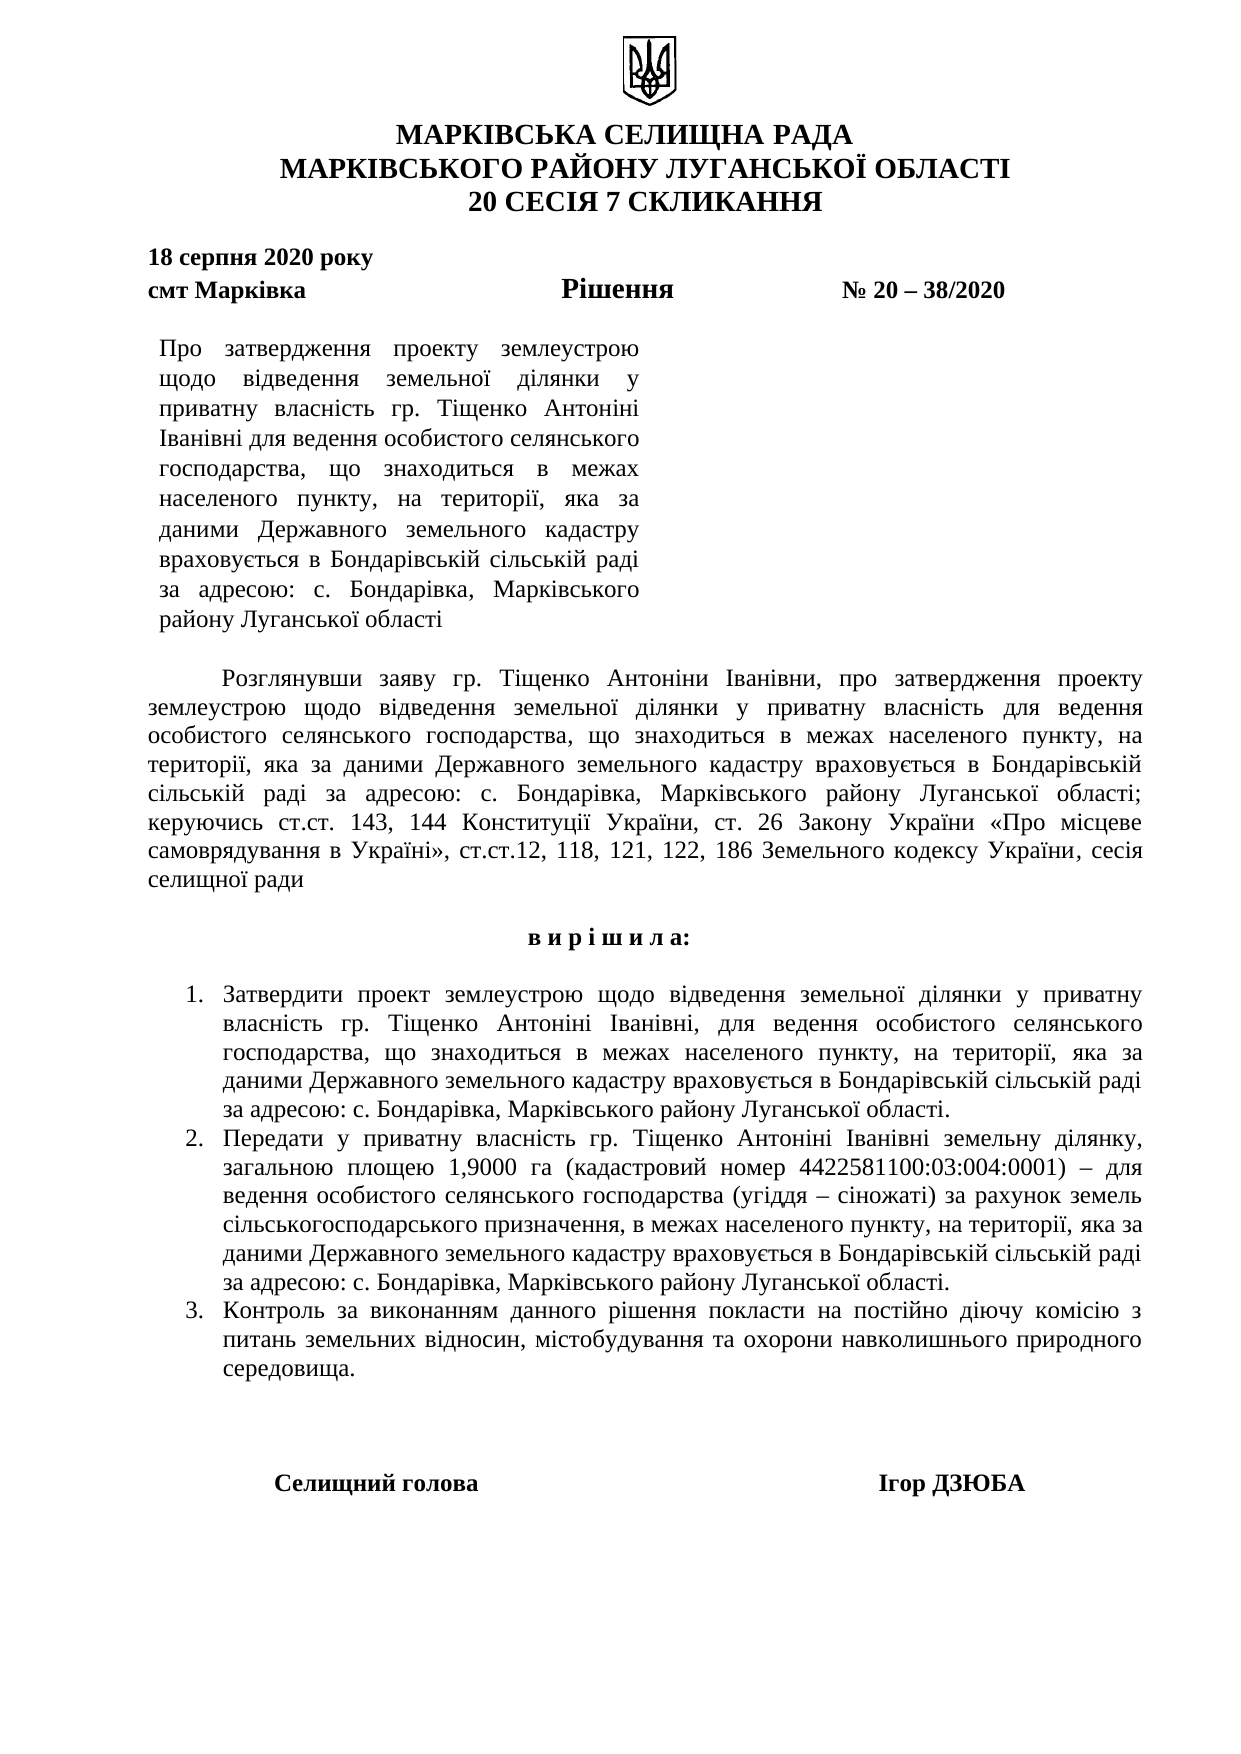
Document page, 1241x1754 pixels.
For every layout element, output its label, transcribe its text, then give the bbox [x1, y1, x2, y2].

list Передати у приватну власність гр. Тіщенко Антоніні Іванівні земельну ділянку, загальною площею 1,9000 га (кадастровий номер 4422581100:03:004:0001) – для ведення особистого селянського господарства (угіддя – сіножаті) за рахунок земель сільськогосподарського призначення, в межах населеного пункту, на території, яка за даними Державного земельного кадастру враховується в Бондарівській сільській раді за адресою: с. Бондарівка, Марківського району Луганської області. [185, 1123, 1143, 1295]
list Контроль за виконанням данного рішення покласти на постійно діючу комісію з питань земельних відносин, містобудування та охорони навколишнього природного середовища. [185, 1295, 1143, 1382]
subtitle МАРКІВСЬКОГО РАЙОНУ ЛУГАНСЬКОЇ ОБЛАСТІ [148, 151, 1143, 184]
subtitle МАРКІВСЬКА СЕЛИЩНА РАДА [148, 117, 1143, 151]
text Розглянувши заяву гр. Тіщенко Антоніни Іванівни, про затвердження проекту землеустрою щодо відведення земельної ділянки у приватну власність для ведення особистого селянського господарства, що знаходиться в межах населеного пункту, на території, яка за даними Державного земельного кадастру враховується в Бондарівській сільській раді за адресою: с. Бондарівка, Марківського району Луганської області; керуючись ст.ст. 143, 144 Конституції України, ст. 26 Закону України «Про місцеве самоврядування в Україні», ст.ст.12, 118, 121, 122, 186 Земельного кодексу України, сесія селищної ради [148, 663, 1143, 893]
text 20 СЕСІЯ 7 СКЛИКАННЯ [148, 184, 1143, 218]
picture [623, 36, 677, 106]
text Селищний голова Ігор ДЗЮБА [148, 1468, 1152, 1497]
table_header Про затвердження проекту землеустрою щодо відведення земельної ділянки у приватну власність гр. Тіщенко Антоніні Іванівні для ведення особистого селянського господарства, що знаходиться в межах населеного пункту, на території, яка за даними Державного земельного кадастру враховується в Бондарівській сільській раді за адресою: с. Бондарівка, Марківського району Луганської області [148, 333, 659, 634]
text смт Марківка Рішення № 20 – 38/2020 [148, 271, 1143, 304]
text 18 серпня 2020 року [148, 242, 1143, 271]
list Затвердити проект землеустрою щодо відведення земельної ділянки у приватну власність гр. Тіщенко Антоніні Іванівні, для ведення особистого селянського господарства, що знаходиться в межах населеного пункту, на території, яка за даними Державного земельного кадастру враховується в Бондарівській сільській раді за адресою: с. Бондарівка, Марківського району Луганської області. [185, 979, 1143, 1123]
text в и р і ш и л а: [148, 922, 1143, 950]
